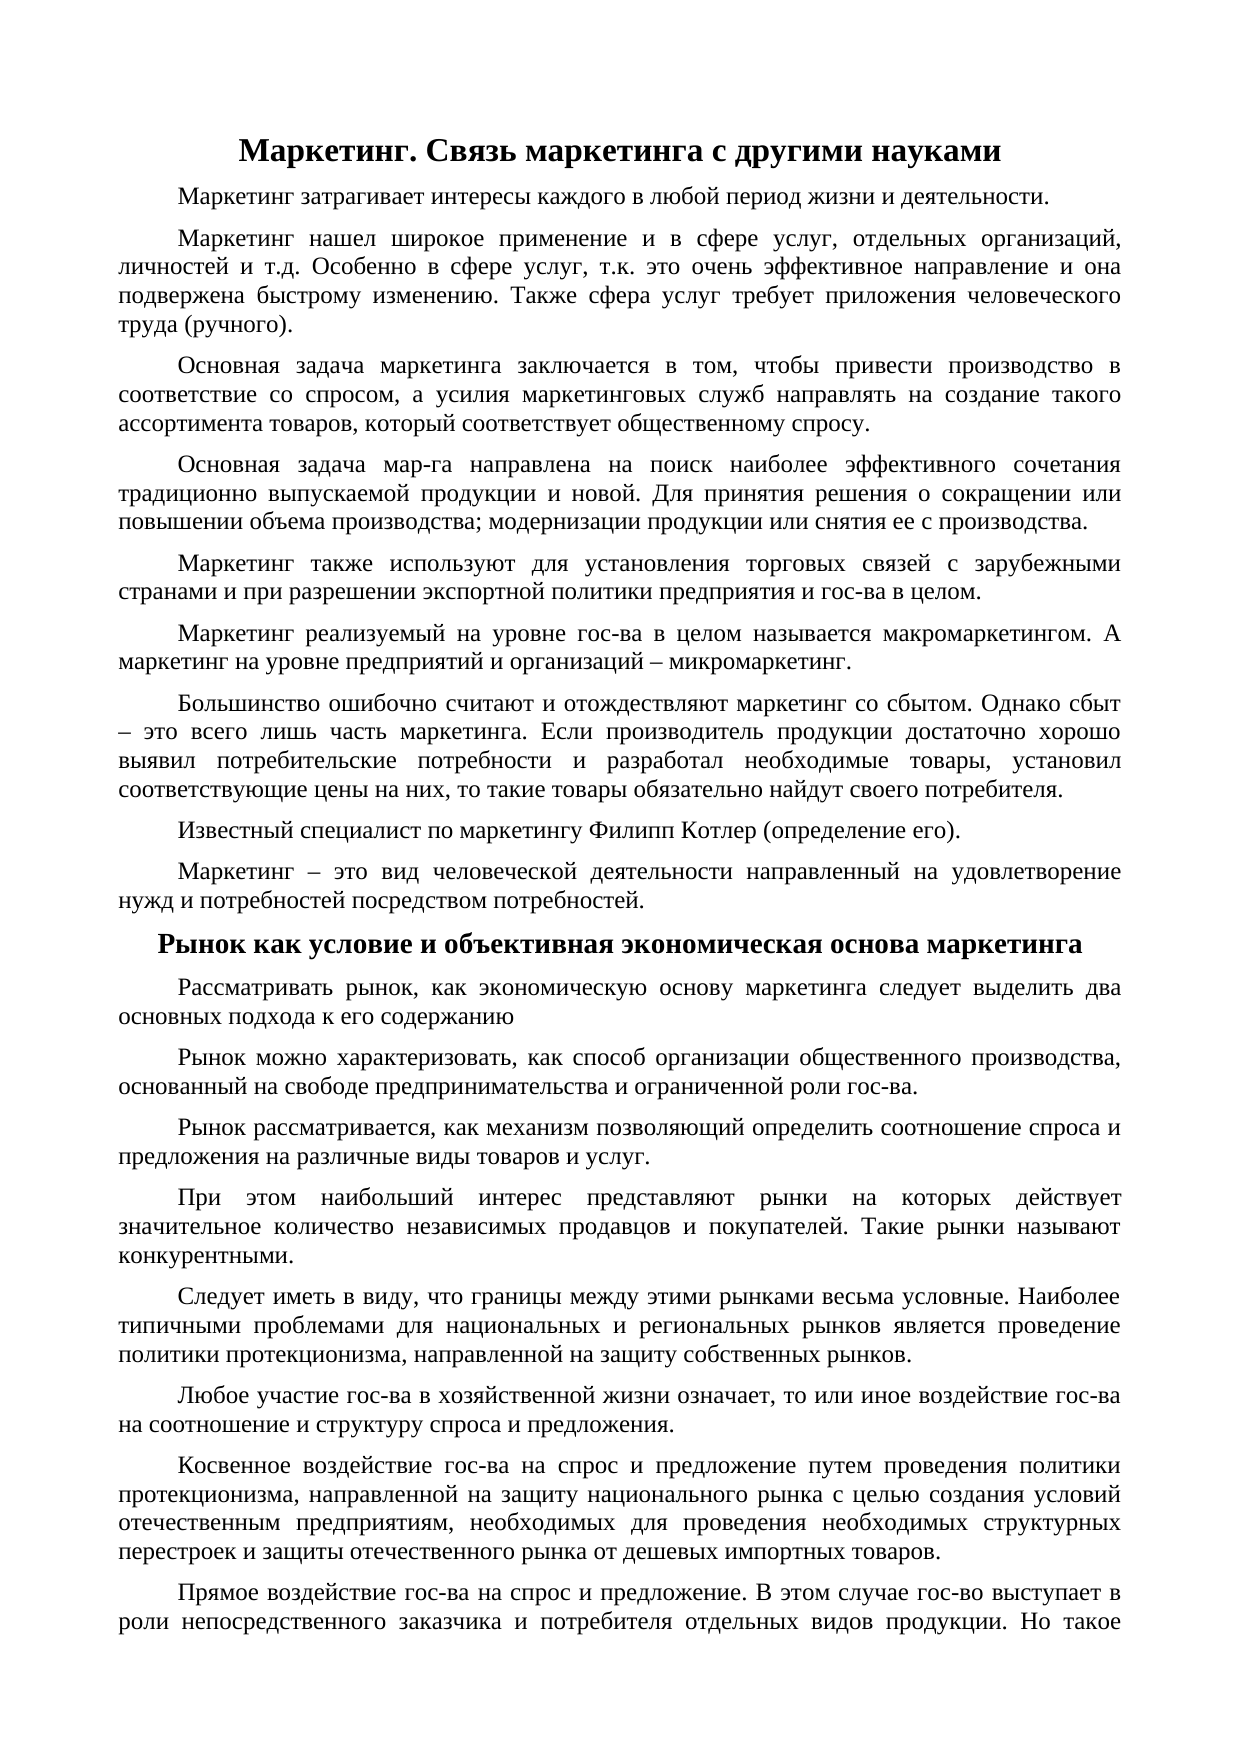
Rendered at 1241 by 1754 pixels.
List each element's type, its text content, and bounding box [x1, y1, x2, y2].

text Следует иметь в виду, что границы между этими рынками весьма условные. Наиболее типичными проблемами для национальных и региональных рынков является проведение политики протекционизма, направленной на защиту собственных рынков. [118, 1281, 1122, 1367]
text Косвенное воздействие гос-ва на спрос и предложение путем проведения политики протекционизма, направленной на защиту национального рынка с целью создания условий отечественным предприятиям, необходимых для проведения необходимых структурных перестроек и защиты отечественного рынка от дешевых импортных товаров. [118, 1450, 1122, 1565]
text Рынок можно характеризовать, как способ организации общественного производства, основанный на свободе предпринимательства и ограниченной роли гос-ва. [118, 1042, 1122, 1100]
text Маркетинг затрагивает интересы каждого в любой период жизни и деятельности. [118, 181, 1122, 210]
text Рынок рассматривается, как механизм позволяющий определить соотношение спроса и предложения на различные виды товаров и услуг. [118, 1112, 1122, 1170]
text При этом наибольший интерес представляют рынки на которых действует значительное количество независимых продавцов и покупателей. Такие рынки называют конкурентными. [118, 1182, 1122, 1269]
text Маркетинг. Связь маркетинга с другими науками [118, 131, 1122, 169]
text Маркетинг реализуемый на уровне гос-ва в целом называется макромаркетингом. А маркетинг на уровне предприятий и организаций – микромаркетинг. [118, 618, 1122, 675]
text Известный специалист по маркетингу Филипп Котлер (определение его). [118, 815, 1122, 844]
text Рассматривать рынок, как экономическую основу маркетинга следует выделить два основных подхода к его содержанию [118, 972, 1122, 1030]
text Любое участие гос-ва в хозяйственной жизни означает, то или иное воздействие гос-ва на соотношение и структуру спроса и предложения. [118, 1380, 1122, 1437]
text Основная задача маркетинга заключается в том, чтобы привести производство в соответствие со спросом, а усилия маркетинговых служб направлять на создание такого ассортимента товаров, который соответствует общественному спросу. [118, 350, 1122, 436]
text Маркетинг нашел широкое применение и в сфере услуг, отдельных организаций, личностей и т.д. Особенно в сфере услуг, т.к. это очень эффективное направление и она подвержена быстрому изменению. Также сфера услуг требует приложения человеческого труда (ручного). [118, 223, 1122, 338]
text Основная задача мар-га направлена на поиск наиболее эффективного сочетания традиционно выпускаемой продукции и новой. Для принятия решения о сокращении или повышении объема производства; модернизации продукции или снятия ее с производства. [118, 449, 1122, 535]
text Маркетинг – это вид человеческой деятельности направленный на удовлетворение нужд и потребностей посредством потребностей. [118, 856, 1122, 914]
text Большинство ошибочно считают и отождествляют маркетинг со сбытом. Однако сбыт – это всего лишь часть маркетинга. Если производитель продукции достаточно хорошо выявил потребительские потребности и разработал необходимые товары, установил соответствующие цены на них, то такие товары обязательно найдут своего потребителя. [118, 688, 1122, 803]
text Рынок как условие и объективная экономическая основа маркетинга [118, 926, 1122, 960]
text Маркетинг также используют для установления торговых связей с зарубежными странами и при разрешении экспортной политики предприятия и гос-ва в целом. [118, 548, 1122, 605]
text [118, 1577, 1122, 1635]
